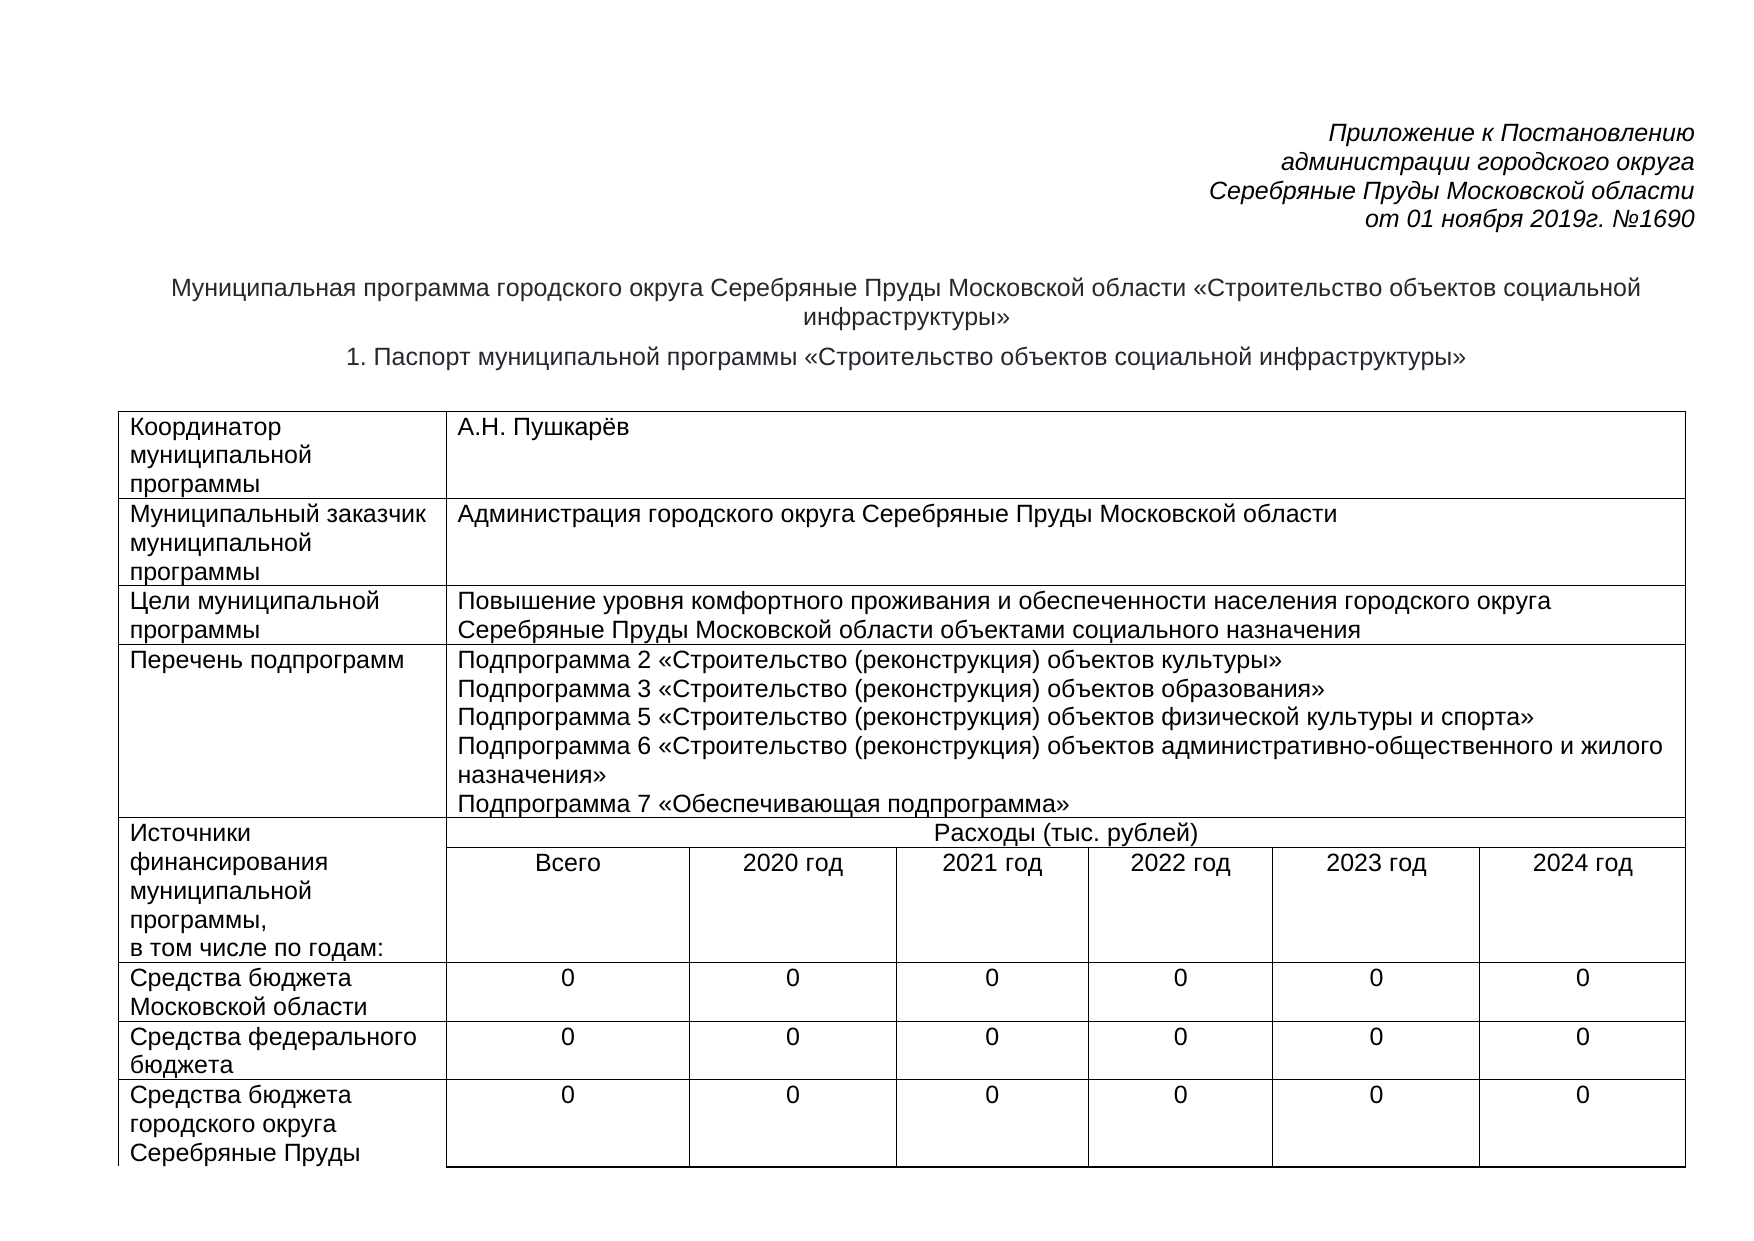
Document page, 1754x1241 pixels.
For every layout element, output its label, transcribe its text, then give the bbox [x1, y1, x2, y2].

table_cell Повышение уровня комфортного проживания и обеспеченности населения городского округа Серебряные Пруды Московской области объектами социального назначения [447, 586, 1685, 644]
table_cell 0 [1089, 1022, 1272, 1079]
table_cell Расходы (тыс. рублей) [447, 818, 1685, 847]
table_cell 0 [690, 963, 896, 1021]
table_cell Средства бюджета Московской области [119, 963, 446, 1021]
table_cell 2023 год [1273, 848, 1479, 962]
table_header Координатор муниципальной программы [119, 412, 446, 498]
table_cell Перечень подпрограмм [119, 645, 446, 817]
table_cell Подпрограмма 2 «Строительство (реконструкция) объектов культуры» Подпрограмма 3 «Строительство (реконструкция) объектов образования» Подпрограмма 5 «Строительство (реконструкция) объектов физической культуры и спорта» Подпрограмма 6 «Строительство (реконструкция) объектов административно-общественного и жилого назначения» Подпрограмма 7 «Обеспечивающая подпрограмма» [447, 645, 1685, 817]
table_cell 0 [1480, 1022, 1685, 1079]
table_cell 0 [690, 1022, 896, 1079]
table_cell Всего [447, 848, 689, 962]
table_cell 0 [1089, 1080, 1272, 1166]
table_header А.Н. Пушкарёв [447, 412, 1685, 498]
table_cell 0 [897, 1022, 1088, 1079]
table_cell 0 [1480, 1080, 1685, 1166]
table_cell 0 [447, 1080, 689, 1166]
table_cell Администрация городского округа Серебряные Пруды Московской области [447, 499, 1685, 585]
table_cell 0 [1480, 963, 1685, 1021]
table_cell 2021 год [897, 848, 1088, 962]
table_cell 0 [1273, 1022, 1479, 1079]
text Муниципальная программа городского округа Серебряные Пруды Московской области «Строительство объектов социальной инфраструктуры» [118, 273, 1695, 331]
table_cell 2022 год [1089, 848, 1272, 962]
text Приложение к Постановлению [118, 118, 1695, 147]
text Серебряные Пруды Московской области [118, 176, 1695, 204]
table_cell 2024 год [1480, 848, 1685, 962]
table_cell 0 [897, 963, 1088, 1021]
table_cell 0 [447, 963, 689, 1021]
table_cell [119, 1080, 446, 1166]
table_cell 0 [1089, 963, 1272, 1021]
table_cell 0 [1273, 1080, 1479, 1166]
table_cell 0 [690, 1080, 896, 1166]
table_cell 0 [897, 1080, 1088, 1166]
text администрации городского округа [118, 147, 1695, 176]
table_cell 0 [447, 1022, 689, 1079]
table_cell 0 [1273, 963, 1479, 1021]
table_cell Источники финансирования муниципальной программы, в том числе по годам: [119, 818, 446, 962]
text 1. Паспорт муниципальной программы «Строительство объектов социальной инфраструктуры» [118, 342, 1695, 371]
text от 01 ноября 2019г. №1690 [118, 204, 1695, 233]
table_cell 2020 год [690, 848, 896, 962]
table_cell Средства федерального бюджета [119, 1022, 446, 1079]
table_cell Муниципальный заказчик муниципальной программы [119, 499, 446, 585]
table_cell Цели муниципальной программы [119, 586, 446, 644]
